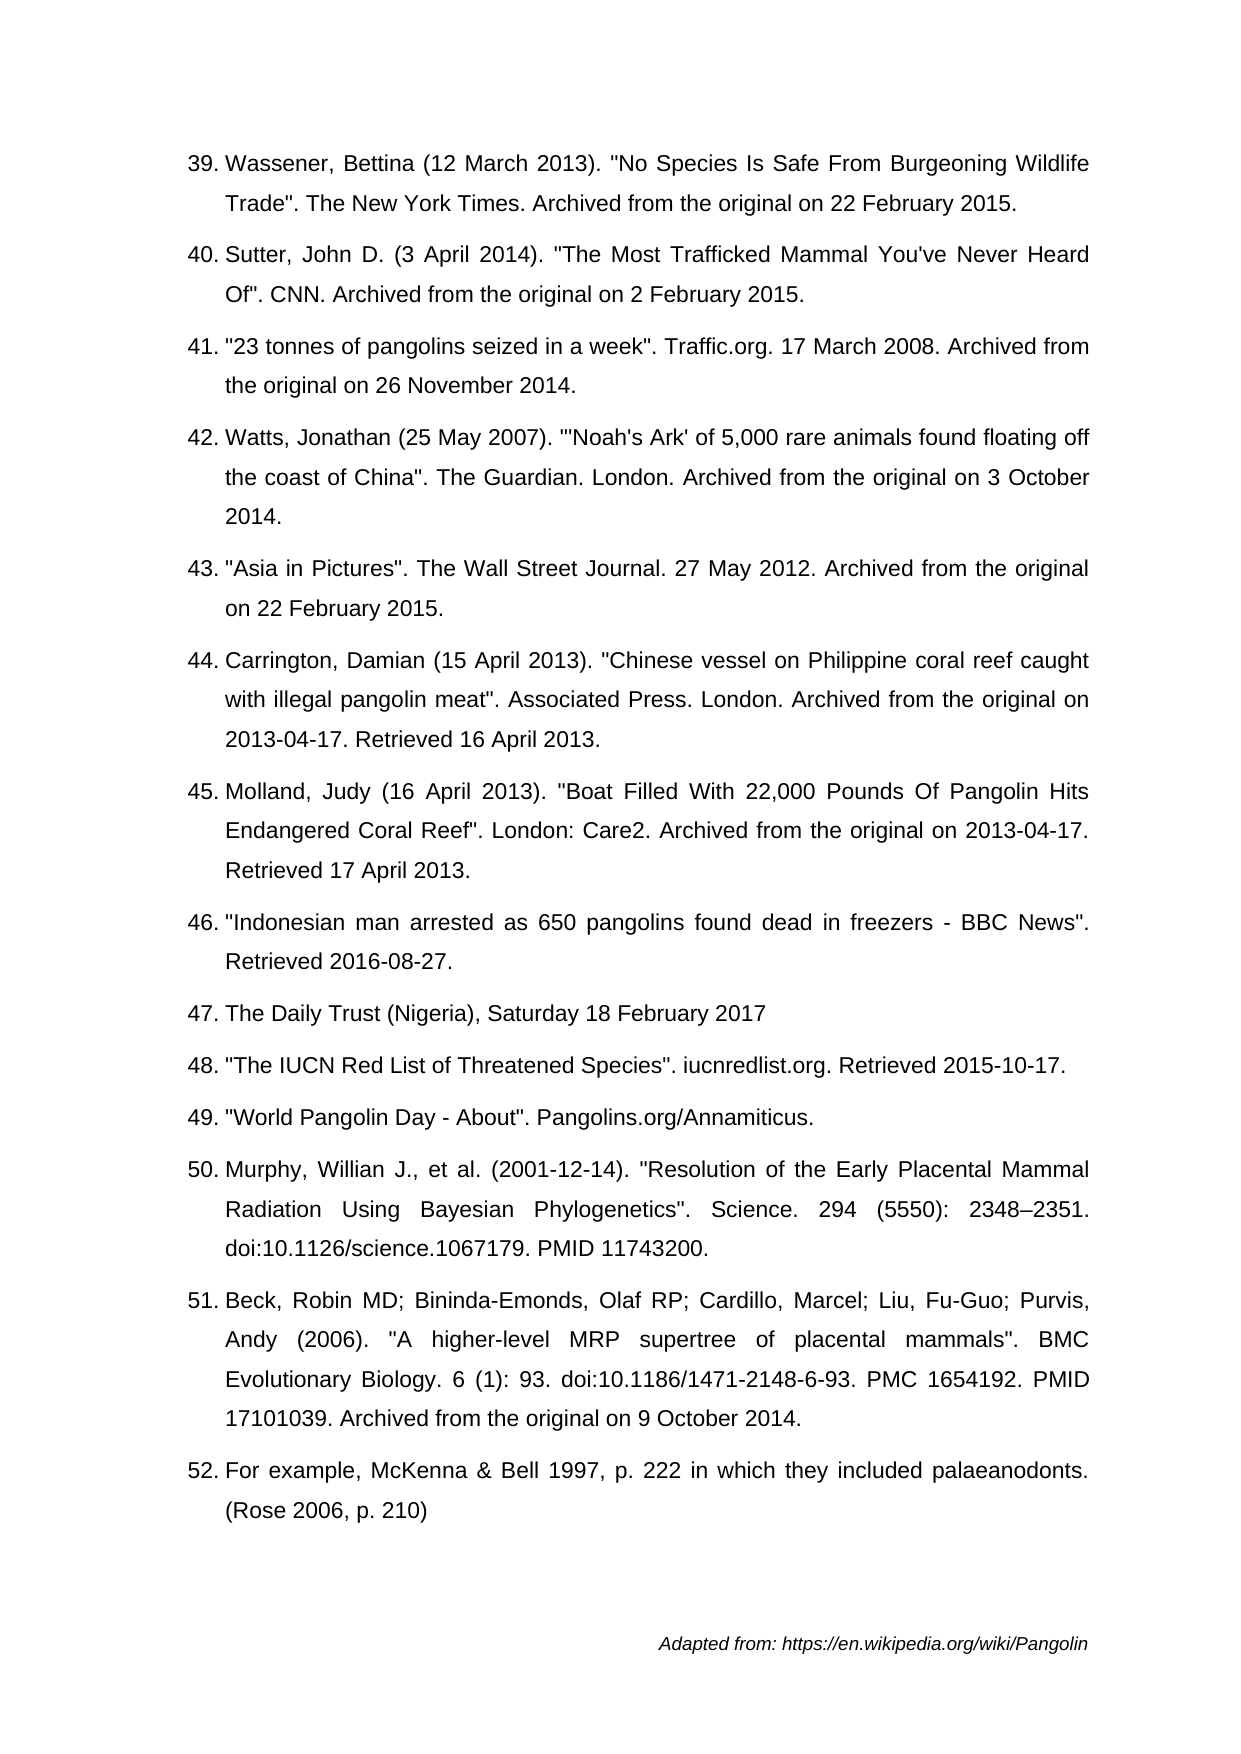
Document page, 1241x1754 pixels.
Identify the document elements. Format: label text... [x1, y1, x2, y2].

list "The IUCN Red List of Threatened Species". iucnredlist.org. Retrieved 2015-10-17. [187, 1052, 1090, 1078]
list Watts, Jonathan (25 May 2007). "'Noah's Ark' of 5,000 rare animals found floating off the coast of China". The Guardian. London. Archived from the original on 3 October 2014. [187, 424, 1090, 530]
list Sutter, John D. (3 April 2014). "The Most Trafficked Mammal You've Never Heard Of". CNN. Archived from the original on 2 February 2015. [187, 241, 1090, 307]
list Wassener, Bettina (12 March 2013). "No Species Is Safe From Burgeoning Wildlife Trade". The New York Times. Archived from the original on 22 February 2015. [187, 150, 1090, 216]
list Carrington, Damian (15 April 2013). "Chinese vessel on Philippine coral reef caught with illegal pangolin meat". Associated Press. London. Archived from the original on 2013-04-17. Retrieved 16 April 2013. [187, 647, 1090, 752]
list "23 tonnes of pangolins seized in a week". Traffic.org. 17 March 2008. Archived from the original on 26 November 2014. [187, 333, 1090, 399]
list "Indonesian man arrested as 650 pangolins found dead in freezers - BBC News". Retrieved 2016-08-27. [187, 909, 1090, 974]
list "World Pangolin Day - About". Pangolins.org/Annamiticus. [187, 1104, 1090, 1130]
list "Asia in Pictures". The Wall Street Journal. 27 May 2012. Archived from the original on 22 February 2015. [187, 555, 1090, 621]
list Beck, Robin MD; Bininda-Emonds, Olaf RP; Cardillo, Marcel; Liu, Fu-Guo; Purvis, Andy (2006). "A higher-level MRP supertree of placental mammals". BMC Evolutionary Biology. 6 (1): 93. doi:10.1186/1471-2148-6-93. PMC 1654192. PMID 17101039. Archived from the original on 9 October 2014. [187, 1287, 1090, 1432]
list Molland, Judy (16 April 2013). "Boat Filled With 22,000 Pounds Of Pangolin Hits Endangered Coral Reef". London: Care2. Archived from the original on 2013-04-17. Retrieved 17 April 2013. [187, 778, 1090, 883]
list The Daily Trust (Nigeria), Saturday 18 February 2017 [187, 1000, 1090, 1026]
list Murphy, Willian J., et al. (2001-12-14). "Resolution of the Early Placental Mammal Radiation Using Bayesian Phylogenetics". Science. 294 (5550): 2348–2351. doi:10.1126/science.1067179. PMID 11743200. [187, 1156, 1090, 1261]
list For example, McKenna & Bell 1997, p. 222 in which they included palaeanodonts. (Rose 2006, p. 210) [187, 1457, 1090, 1523]
